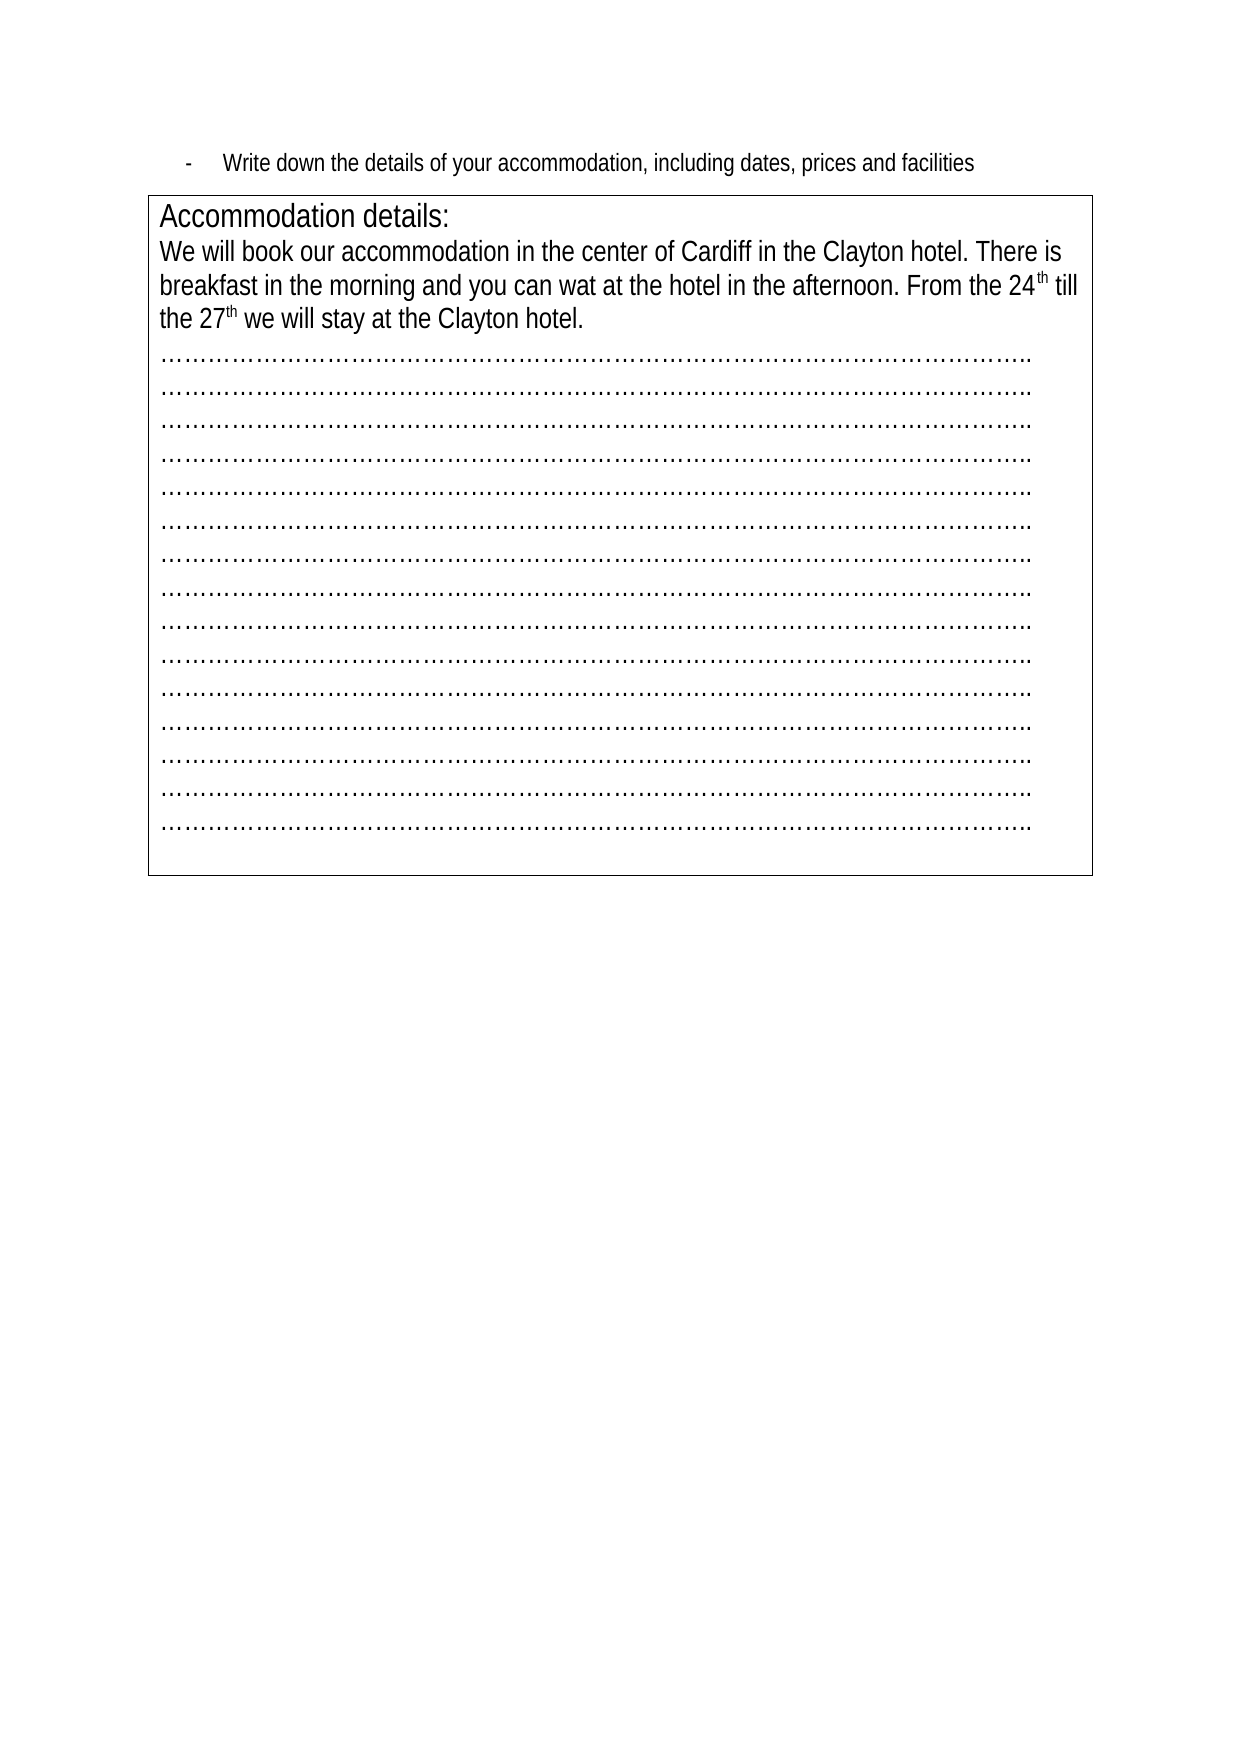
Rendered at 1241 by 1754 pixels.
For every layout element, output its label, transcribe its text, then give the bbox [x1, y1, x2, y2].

table_header Accommodation details: We will book our accommodation in the center of Cardiff in the Clayton hotel. There is breakfast in the morning and you can wat at the hotel in the afternoon. From the 24th till the 27th we will stay at the Clayton hotel. ……………………………………………………………………………………………….. ……………………………………………………………………………………………….. ……………………………………………………………………………………………….. ……………………………………………………………………………………………….. ……………………………………………………………………………………………….. ……………………………………………………………………………………………….. ……………………………………………………………………………………………….. ……………………………………………………………………………………………….. ……………………………………………………………………………………………….. ……………………………………………………………………………………………….. ……………………………………………………………………………………………….. ……………………………………………………………………………………………….. ……………………………………………………………………………………………….. ……………………………………………………………………………………………….. ……………………………………………………………………………………………….. [149, 196, 1092, 874]
list Write down the details of your accommodation, including dates, prices and facilities [185, 148, 1093, 176]
